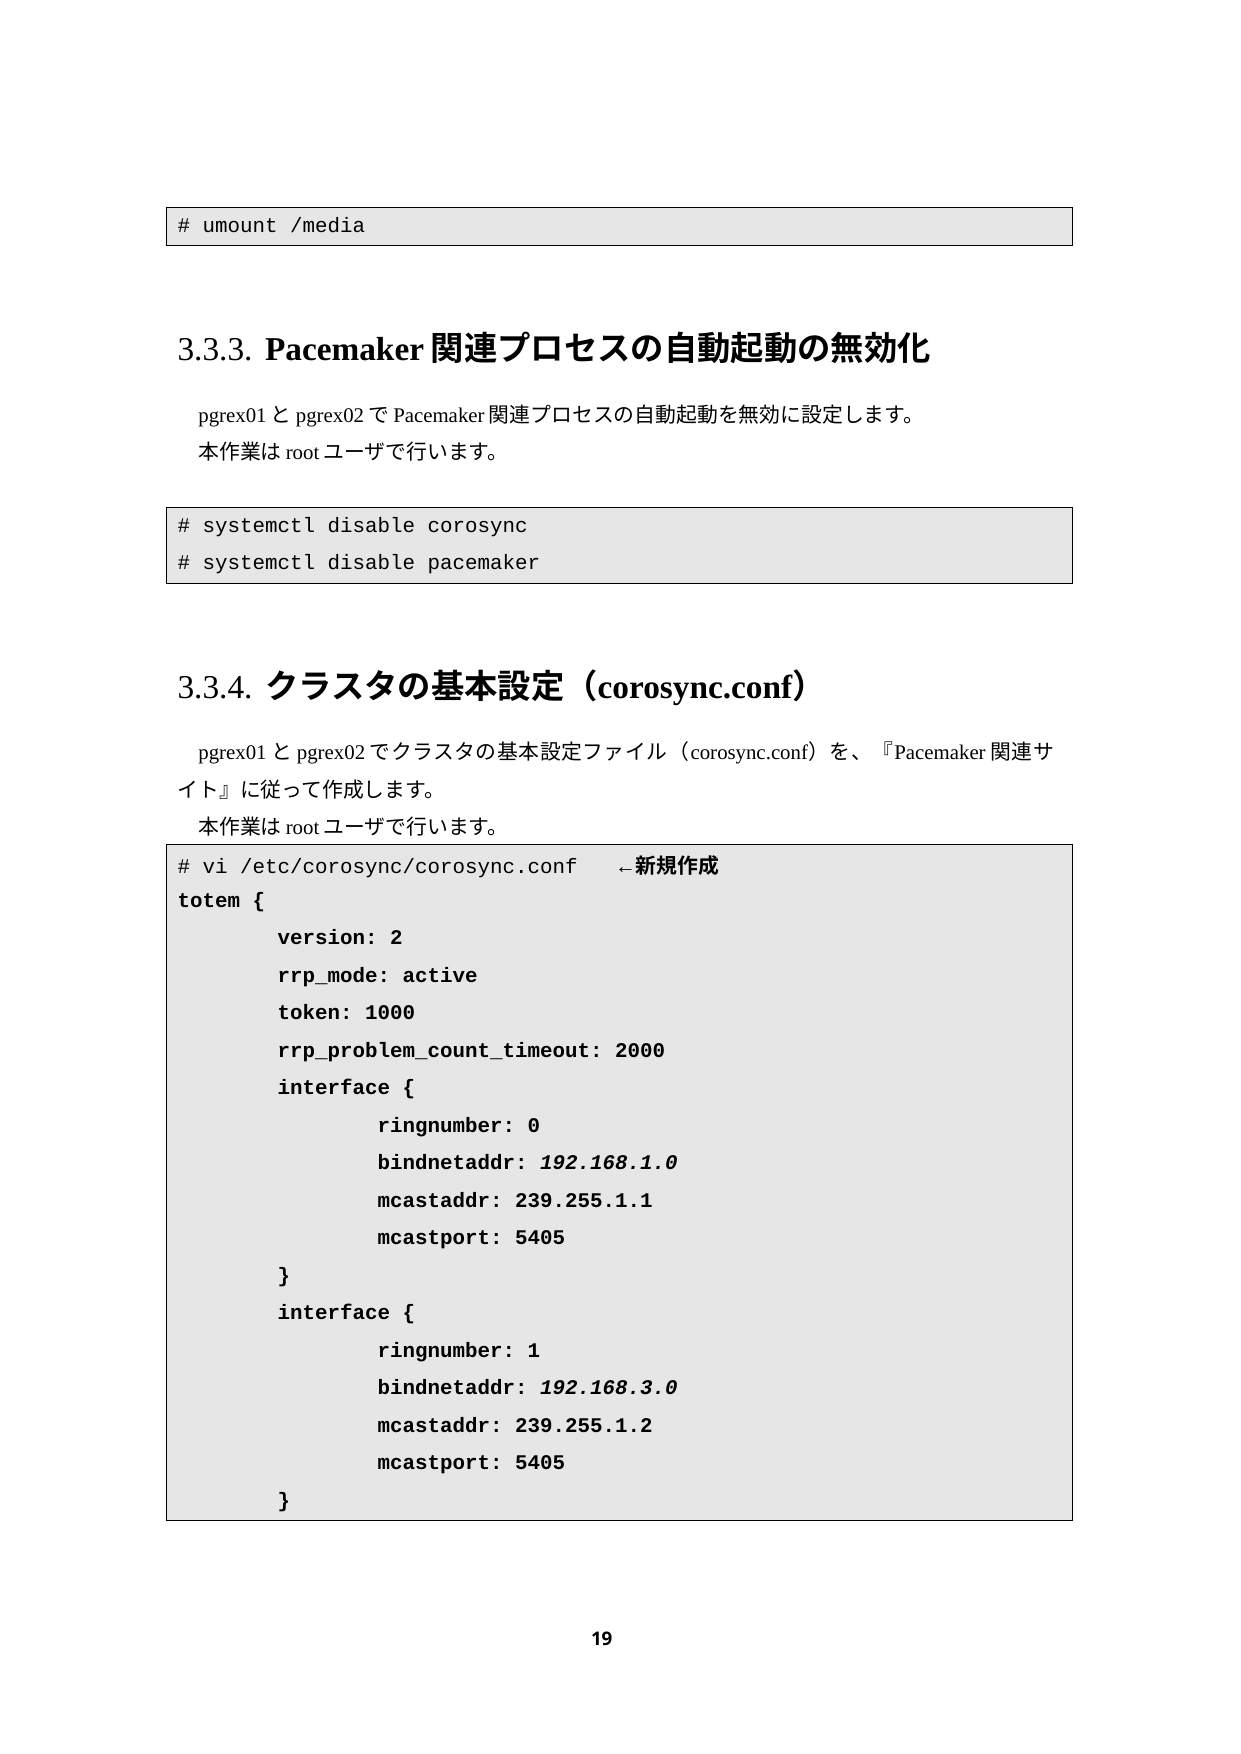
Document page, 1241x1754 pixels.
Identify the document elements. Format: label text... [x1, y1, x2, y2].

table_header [167, 845, 1072, 1520]
text pgrex01とpgrex02でクラスタの基本設定ファイル（corosync.conf）を、『Pacemaker関連サイト』に従って作成します。 [177, 732, 1054, 807]
table_header # umount /media [167, 208, 1072, 245]
table_header # systemctl disable corosync # systemctl disable pacemaker [167, 508, 1072, 583]
subtitle Pacemaker関連プロセスの自動起動の無効化 [177, 309, 1063, 384]
text pgrex01とpgrex02でPacemaker関連プロセスの自動起動を無効に設定します。 [177, 394, 1054, 432]
text 本作業はrootユーザで行います。 [177, 432, 1054, 469]
text 本作業はrootユーザで行います。 [177, 807, 1054, 844]
subtitle クラスタの基本設定（corosync.conf） [177, 646, 1063, 721]
